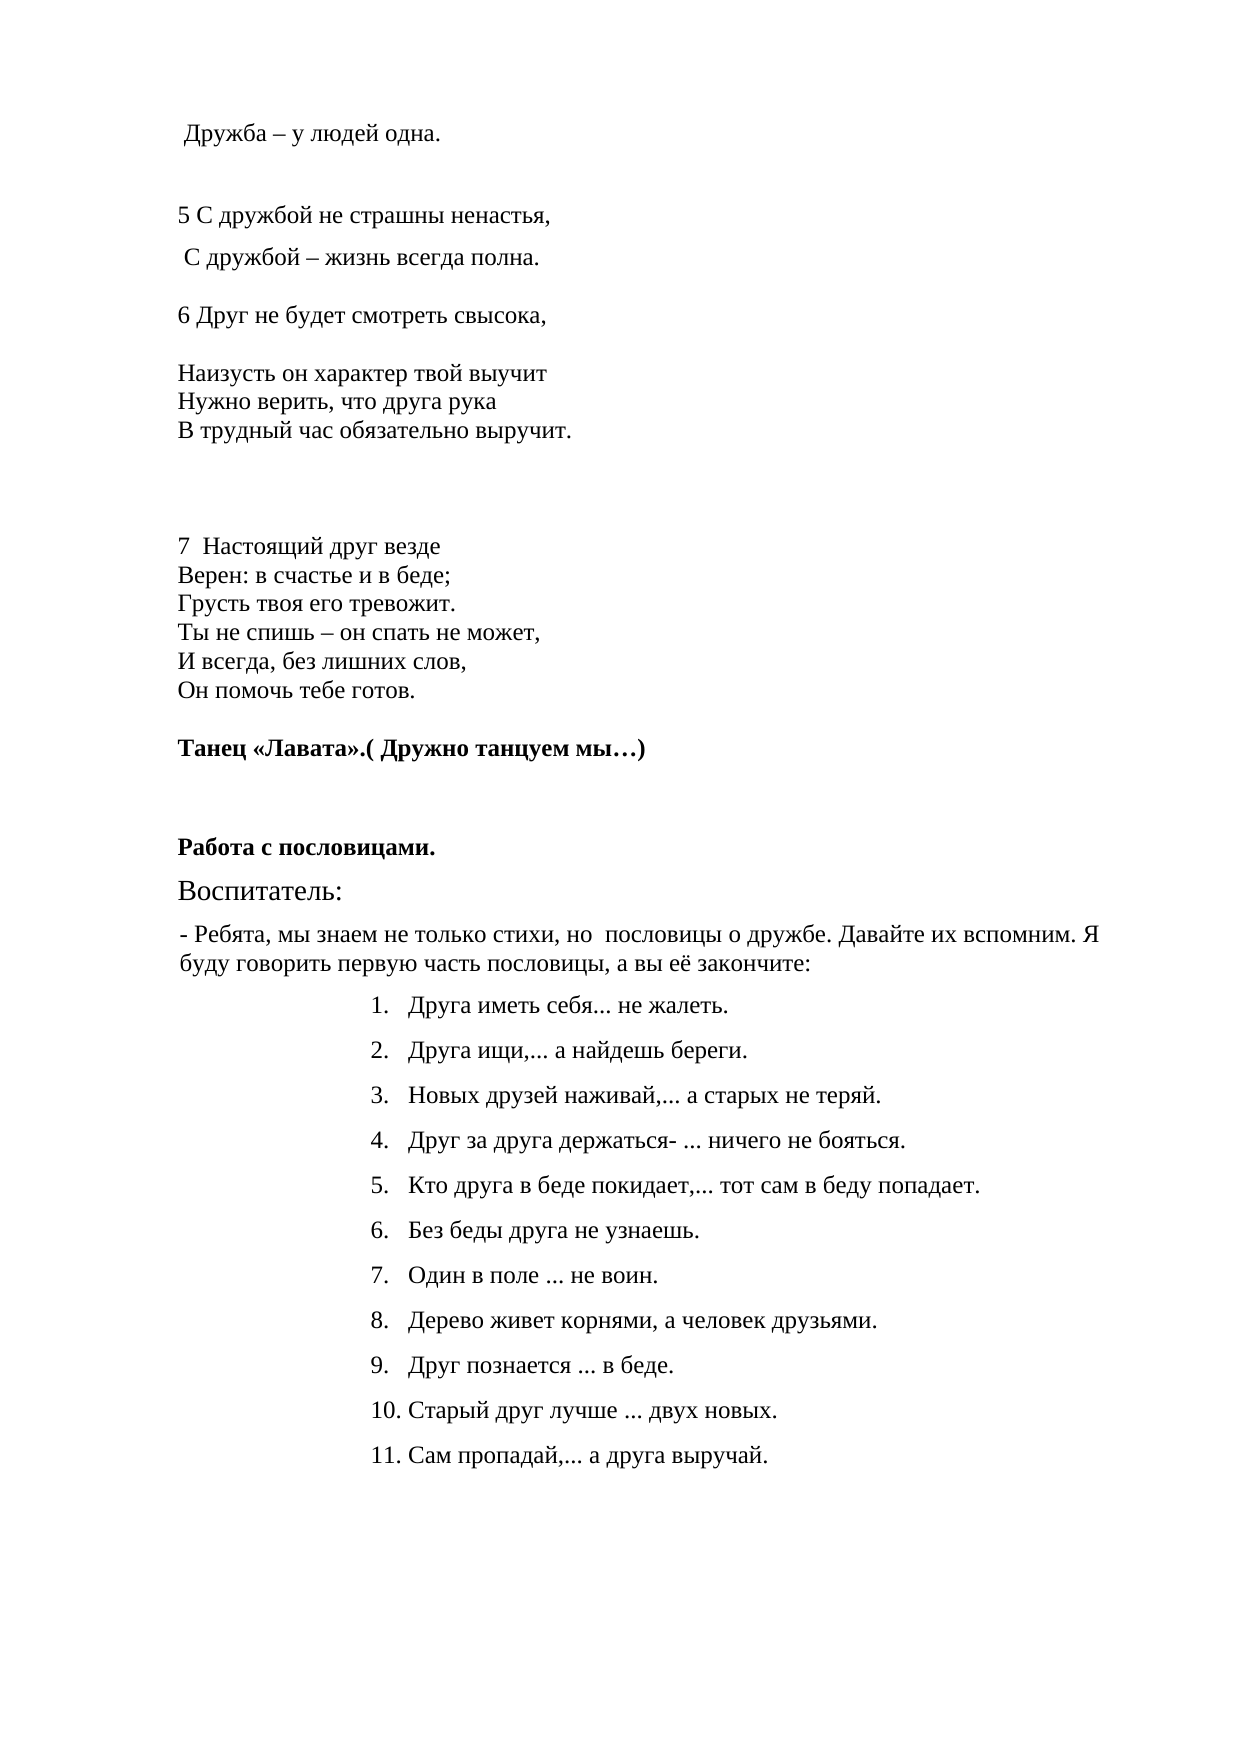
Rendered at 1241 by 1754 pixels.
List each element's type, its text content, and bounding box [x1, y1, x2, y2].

text 5 С дружбой не страшны ненастья, [177, 201, 1152, 229]
list Друга иметь себя... не жалеть. [370, 978, 1152, 1023]
list Друга ищи,... а найдешь береги. [370, 1023, 1152, 1068]
list Старый друг лучше ... двух новых. [370, 1383, 1152, 1428]
text Работа с пословицами. [177, 832, 1152, 861]
list Один в поле ... не воин. [370, 1248, 1152, 1293]
text Дружба – у людей одна. [177, 118, 1152, 147]
text 6 Друг не будет смотреть свысока, [177, 300, 1152, 328]
list Сам пропадай,... а друга выручай. [370, 1428, 1152, 1473]
list Новых друзей наживай,... а старых не теряй. [370, 1068, 1152, 1113]
text Наизусть он характер твой выучит Нужно верить, что друга рука В трудный час обязательно выручит. [177, 358, 1152, 444]
text - Ребята, мы знаем не только стихи, но пословицы о дружбе. Давайте их вспомним. Я буду говорить первую часть пословицы, а вы её закончите: [179, 919, 1127, 978]
list Друг познается ... в беде. [370, 1338, 1152, 1383]
text 7 Настоящий друг везде Верен: в счастье и в беде; Грусть твоя его тревожит. Ты не спишь – он спать не может, И всегда, без лишних слов, Он помочь тебе готов. [177, 531, 1152, 703]
text Танец «Лавата».( Дружно танцуем мы…) [177, 733, 1152, 761]
list Без беды друга не узнаешь. [370, 1203, 1152, 1248]
list Кто друга в беде покидает,... тот сам в беду попадает. [370, 1158, 1152, 1203]
text С дружбой – жизнь всегда полна. [177, 242, 1152, 271]
list Друг за друга держаться- ... ничего не бояться. [370, 1113, 1152, 1158]
list Дерево живет корнями, а человек друзьями. [370, 1293, 1152, 1338]
text Воспитатель: [177, 873, 1152, 907]
